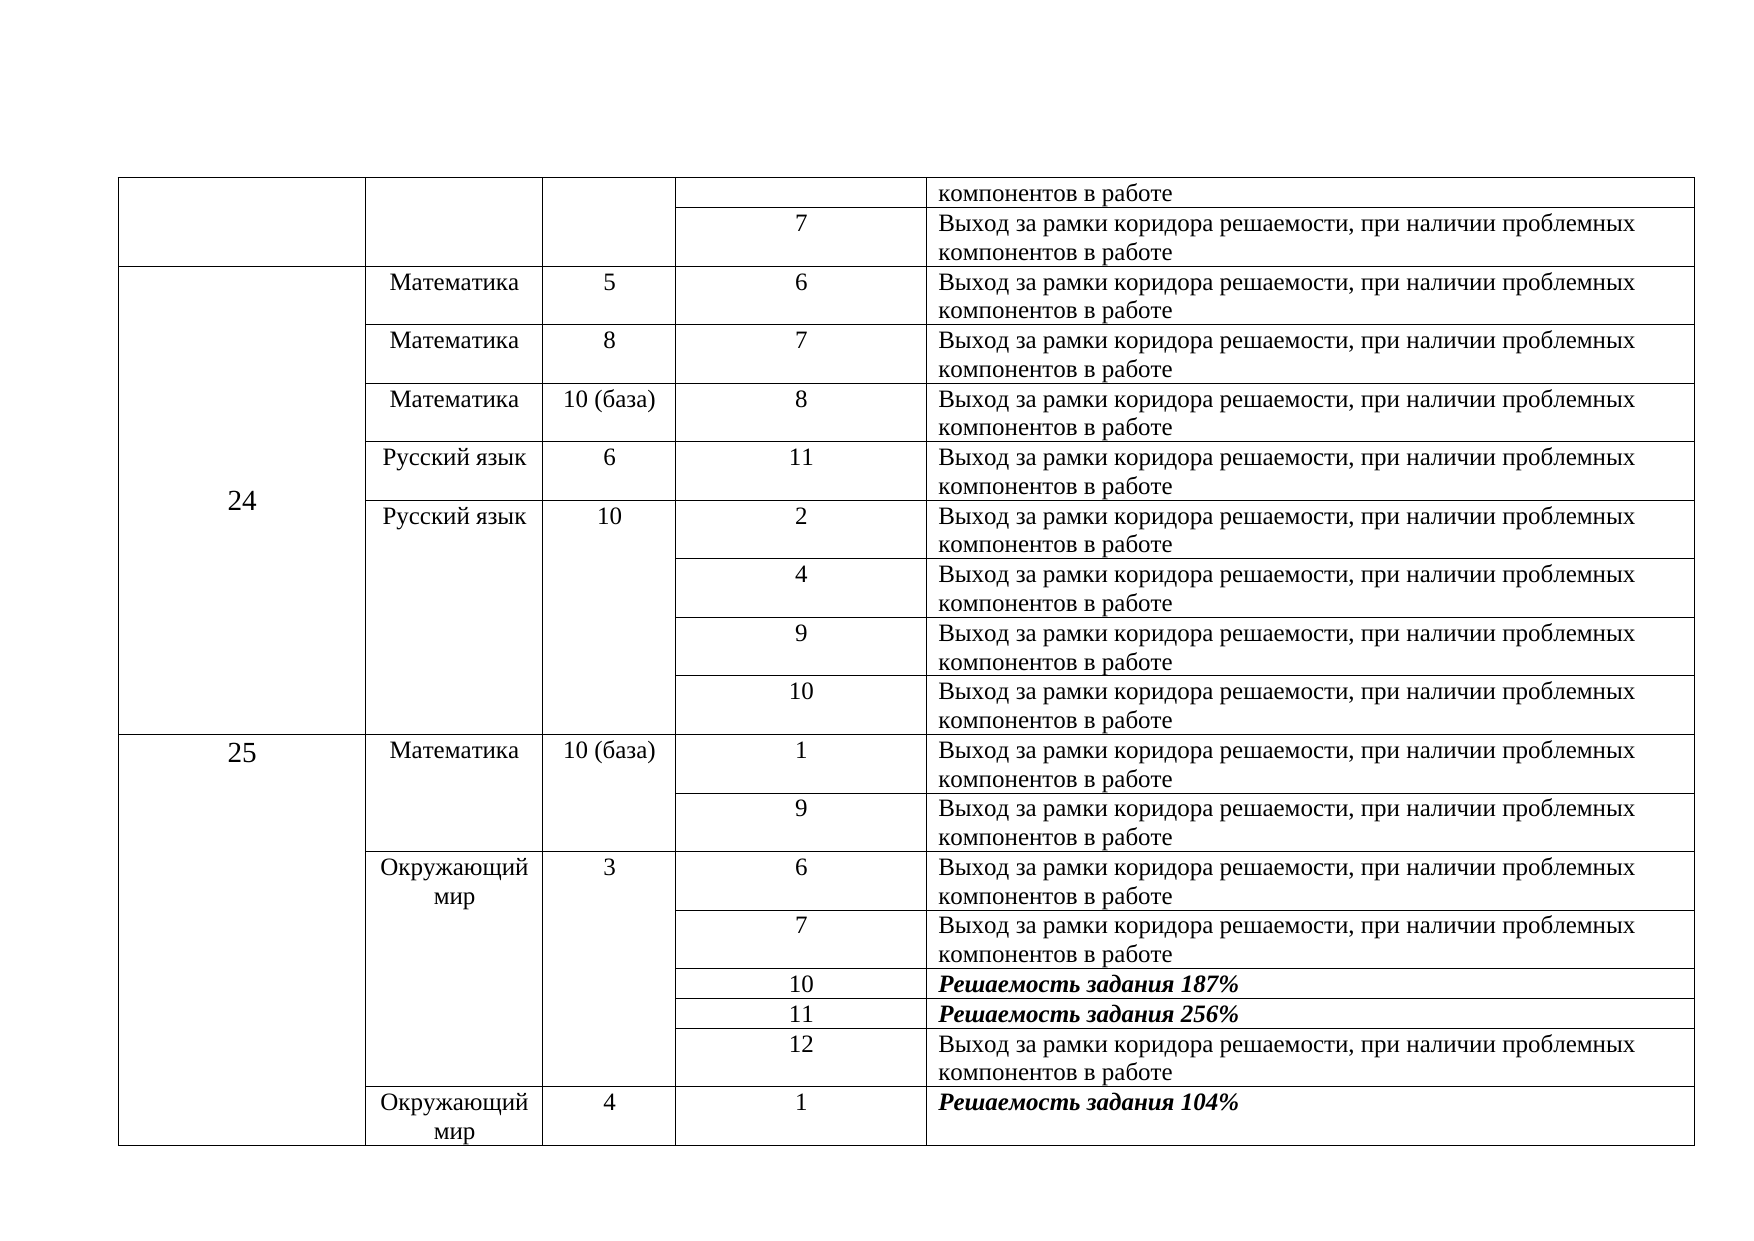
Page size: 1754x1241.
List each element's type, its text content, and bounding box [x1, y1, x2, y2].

table_cell Русский язык [366, 501, 542, 734]
table_cell Решаемость задания 187% [927, 969, 1694, 998]
table_cell Математика [366, 325, 542, 383]
table_cell 6 [543, 442, 675, 500]
table_cell 10 (база) [543, 735, 675, 851]
table_cell 25 [119, 735, 365, 1145]
table_cell Выход за рамки коридора решаемости, при наличии проблемных компонентов в работе [927, 676, 1694, 734]
table_cell 6 [676, 267, 926, 324]
table_cell Решаемость задания 256% [927, 999, 1694, 1028]
table_cell Выход за рамки коридора решаемости, при наличии проблемных компонентов в работе [927, 325, 1694, 383]
table_cell Выход за рамки коридора решаемости, при наличии проблемных компонентов в работе [927, 794, 1694, 851]
table_cell 10 [676, 969, 926, 998]
table_cell 24 [119, 267, 365, 734]
table_cell 9 [676, 618, 926, 675]
table_cell 3 [543, 852, 675, 1086]
table_cell Математика [366, 735, 542, 851]
table_cell Окружающий мир [366, 852, 542, 1086]
table_cell Выход за рамки коридора решаемости, при наличии проблемных компонентов в работе [927, 618, 1694, 675]
table_cell 5 [543, 267, 675, 324]
table_cell 10 [543, 501, 675, 734]
table_cell 6 [676, 178, 926, 207]
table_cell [927, 178, 1694, 207]
table_cell 2 [676, 501, 926, 558]
table_cell Математика [366, 384, 542, 441]
table_cell 8 [543, 325, 675, 383]
table_cell 10 [676, 676, 926, 734]
table_cell 7 [676, 911, 926, 968]
table_cell 12 [676, 1029, 926, 1086]
table_cell Выход за рамки коридора решаемости, при наличии проблемных компонентов в работе [927, 267, 1694, 324]
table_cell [927, 1029, 1694, 1086]
table_cell Выход за рамки коридора решаемости, при наличии проблемных компонентов в работе [927, 911, 1694, 968]
table_cell 6 [676, 852, 926, 909]
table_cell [927, 208, 1694, 266]
table_cell Выход за рамки коридора решаемости, при наличии проблемных компонентов в работе [927, 559, 1694, 617]
table_cell Выход за рамки коридора решаемости, при наличии проблемных компонентов в работе [927, 735, 1694, 792]
table_cell 10 (база) [543, 384, 675, 441]
table_cell 4 [543, 1087, 675, 1145]
table_cell Выход за рамки коридора решаемости, при наличии проблемных компонентов в работе [927, 442, 1694, 500]
table_cell 7 [676, 325, 926, 383]
table_cell 7 [676, 208, 926, 266]
table_cell Математика [366, 267, 542, 324]
table_cell Выход за рамки коридора решаемости, при наличии проблемных компонентов в работе [927, 852, 1694, 909]
table_cell Окружающий мир [366, 1087, 542, 1145]
table_cell 9 [676, 794, 926, 851]
table_cell 8 [676, 384, 926, 441]
table_cell Выход за рамки коридора решаемости, при наличии проблемных компонентов в работе [927, 384, 1694, 441]
table_cell 11 [676, 442, 926, 500]
table_cell 4 [676, 559, 926, 617]
table_cell 11 [676, 999, 926, 1028]
table_cell Русский язык [366, 442, 542, 500]
table_cell 1 [676, 1087, 926, 1145]
table_cell Решаемость задания 104% [927, 1087, 1694, 1145]
table_cell 1 [676, 735, 926, 792]
table_cell Выход за рамки коридора решаемости, при наличии проблемных компонентов в работе [927, 501, 1694, 558]
